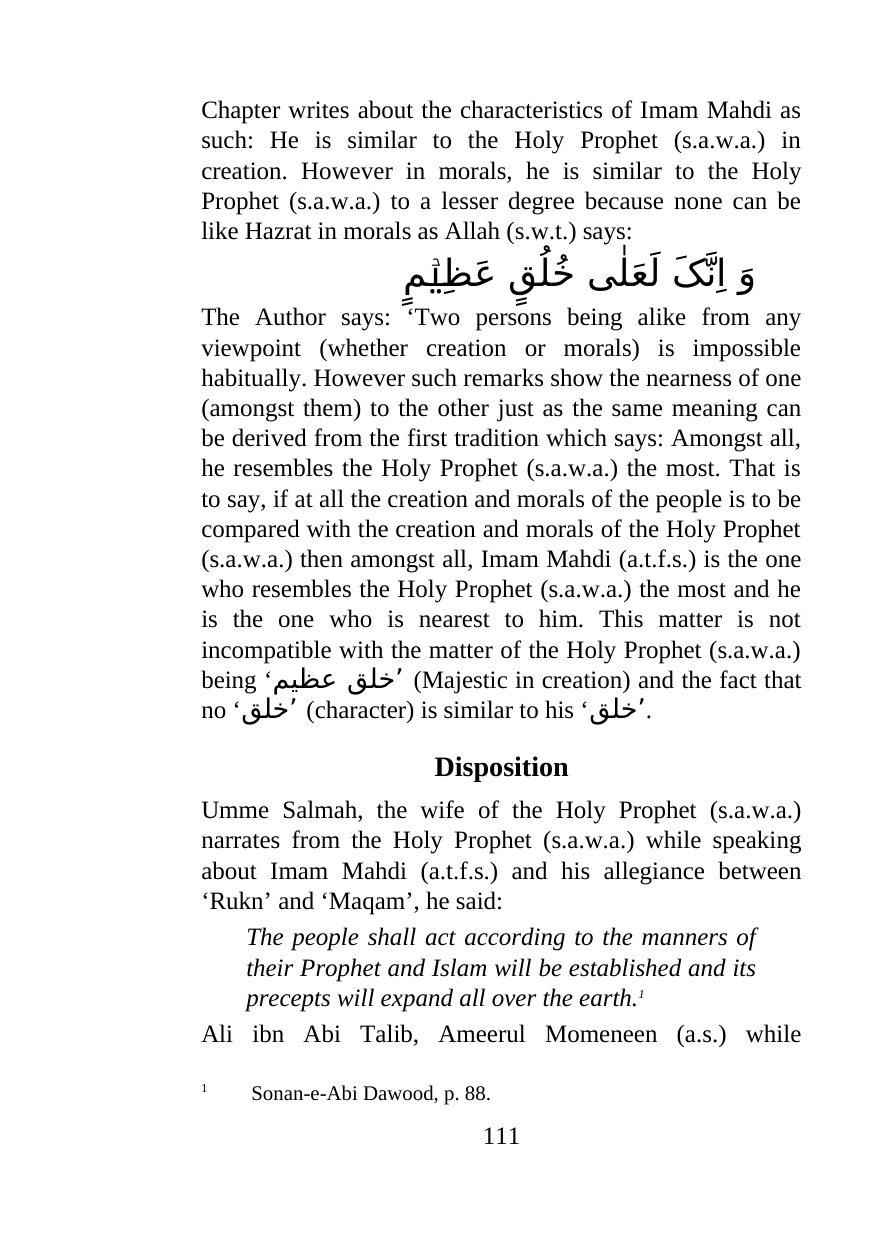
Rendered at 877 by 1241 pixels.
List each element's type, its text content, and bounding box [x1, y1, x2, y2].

subtitle Disposition [201, 749, 802, 782]
text Umme Salmah, the wife of the Holy Prophet (s.a.w.a.) narrates from the Holy Prophet (s.a.w.a.) while speaking about Imam Mahdi (a.t.f.s.) and his allegiance between ‘Rukn’ and ‘Maqam’, he said: [201, 794, 802, 915]
text The Author of al-Fotohaat al-Makkiyyah in the 366th Chapter writes about the characteristics of Imam Mahdi as such: He is similar to the Holy Prophet (s.a.w.a.) in creation. However in morals, he is similar to the Holy Prophet (s.a.w.a.) to a lesser degree because none can be like Hazrat in morals as Allah (s.w.t.) says: [201, 94, 802, 246]
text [201, 1018, 802, 1049]
text The Author says: ‘Two persons being alike from any viewpoint (whether creation or morals) is impossible habitually. However such remarks show the nearness of one (amongst them) to the other just as the same meaning can be derived from the first tradition which says: Amongst all, he resembles the Holy Prophet (s.a.w.a.) the most. That is to say, if at all the creation and morals of the people is to be compared with the creation and morals of the Holy Prophet (s.a.w.a.) then amongst all, Imam Mahdi (a.t.f.s.) is the one who resembles the Holy Prophet (s.a.w.a.) the most and he is the one who is nearest to him. This matter is not incompatible with the matter of the Holy Prophet (s.a.w.a.) being ‘خلق عظيم’ (Majestic in creation) and the fact that no ‘خلق’ (character) is similar to his ‘خلق’. [201, 302, 802, 724]
text The people shall act according to the manners of their Prophet and Islam will be established and its precepts will expand all over the earth. [246, 922, 757, 1012]
text وَ اِنَّکَ لَعَلٰی خُلُقٍ عَظِیۡمٍ [246, 252, 757, 295]
